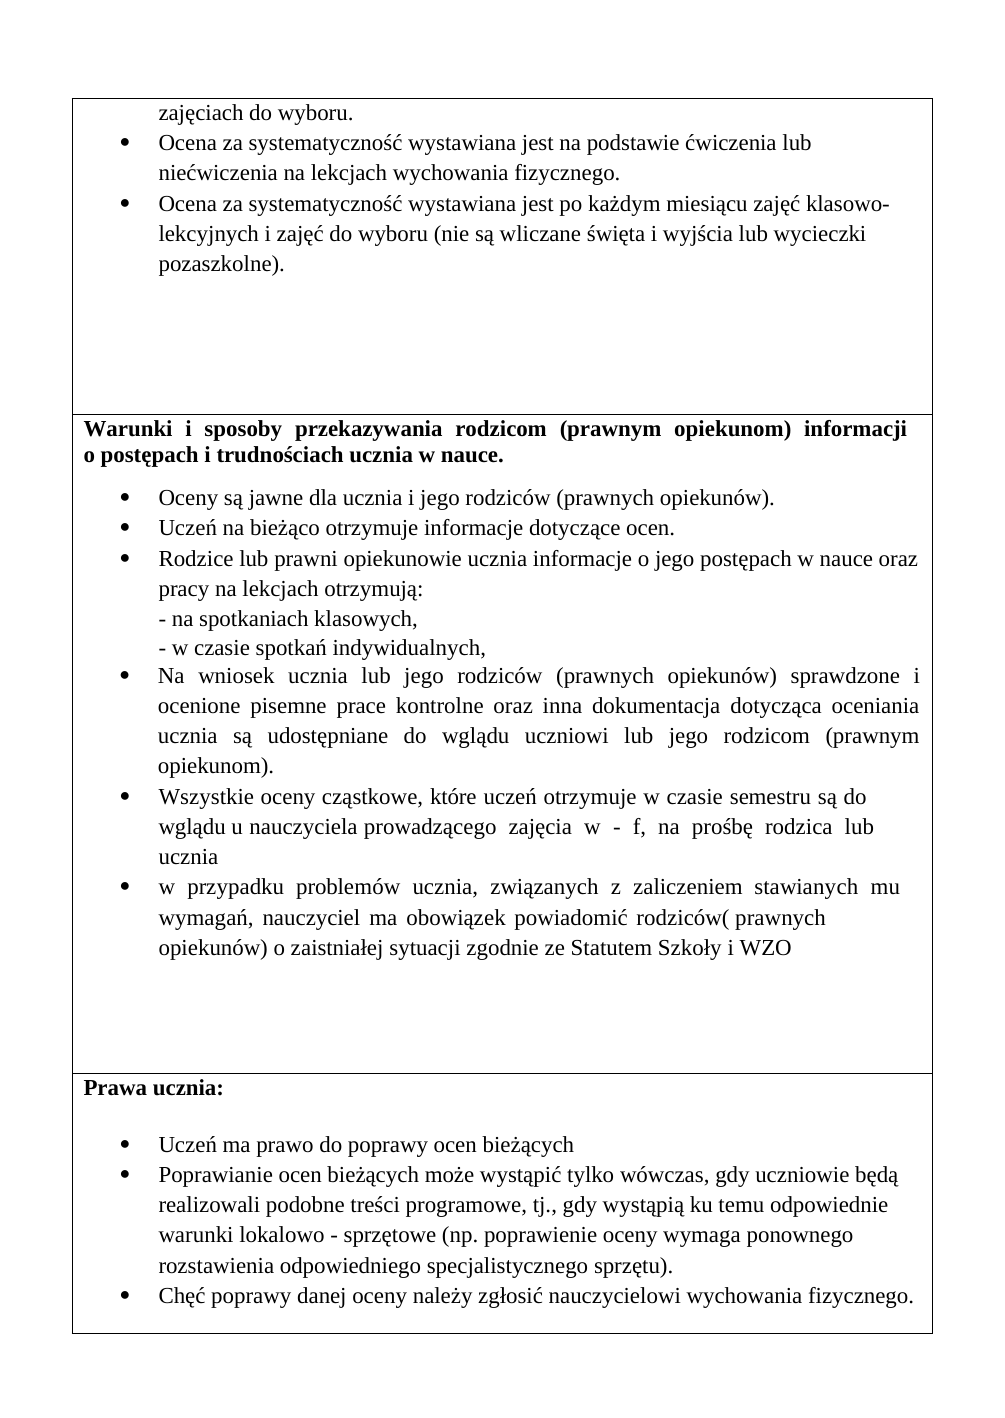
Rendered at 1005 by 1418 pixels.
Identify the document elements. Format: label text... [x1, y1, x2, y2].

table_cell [73, 99, 932, 414]
table_cell Warunki i sposoby przekazywania rodzicom (prawnym opiekunom) informacji o postępach i trudnościach ucznia w nauce. Oceny są jawne dla ucznia i jego rodziców (prawnych opiekunów). Uczeń na bieżąco otrzymuje informacje dotyczące ocen. Rodzice lub prawni opiekunowie ucznia informacje o jego postępach w nauce oraz pracy na lekcjach otrzymują: - na spotkaniach klasowych, - w czasie spotkań indywidualnych, Na wniosek ucznia lub jego rodziców (prawnych opiekunów) sprawdzone i ocenione pisemne prace kontrolne oraz inna dokumentacja dotycząca oceniania ucznia są udostępniane do wglądu uczniowi lub jego rodzicom (prawnym opiekunom). Wszystkie oceny cząstkowe, które uczeń otrzymuje w czasie semestru są do wglądu u nauczyciela prowadzącego zajęcia w - f, na prośbę rodzica lub ucznia w przypadku problemów ucznia, związanych z zaliczeniem stawianych mu wymagań, nauczyciel ma obowiązek powiadomić rodziców( prawnych opiekunów) o zaistniałej sytuacji zgodnie ze Statutem Szkoły i WZO [73, 415, 932, 1073]
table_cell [73, 1074, 932, 1333]
